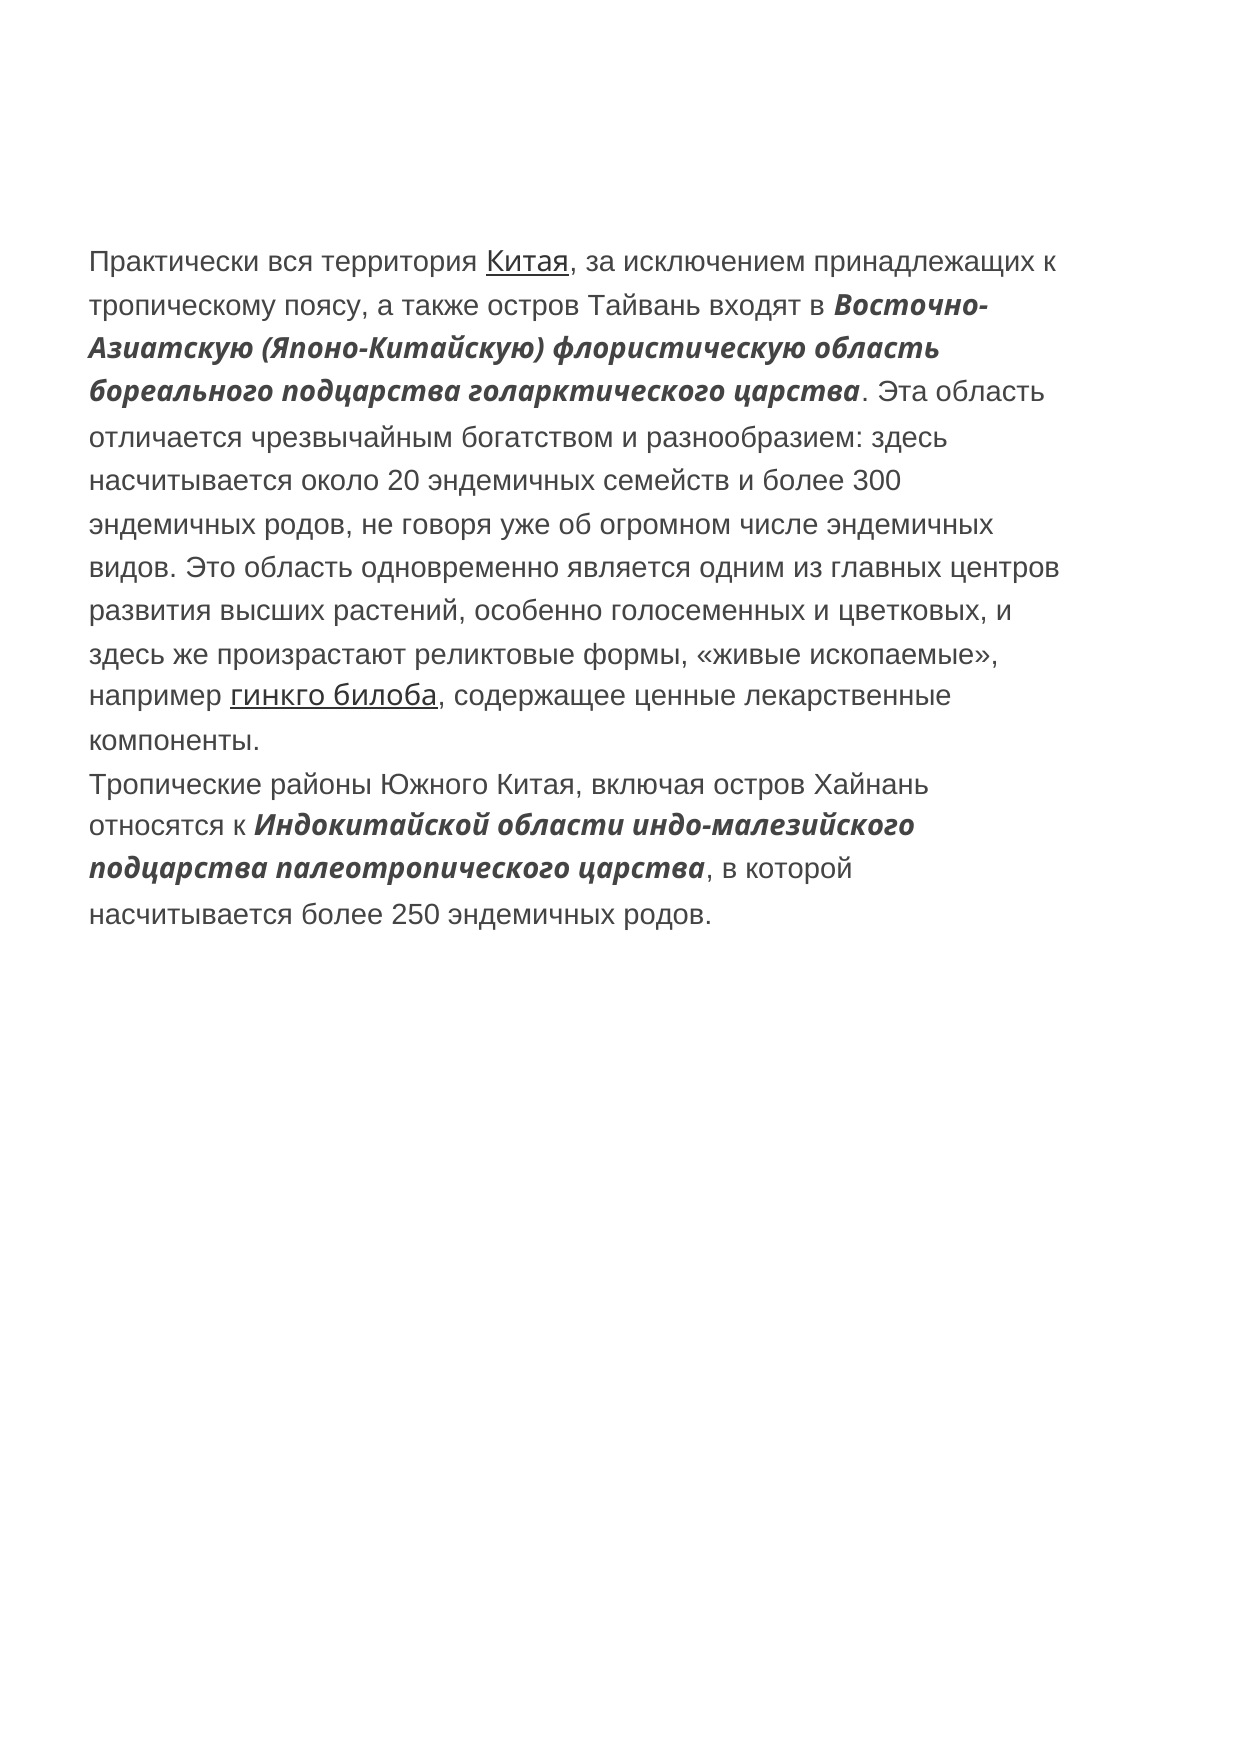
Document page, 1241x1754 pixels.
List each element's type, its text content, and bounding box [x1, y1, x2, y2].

text Практически вся территория Китая, за исключением принадлежащих к тропическому поясу, а также остров Тайвань входят в Восточно-Азиатскую (Японо-Китайскую) флористическую область бореального подцарства голарктического царства. Эта область отличается чрезвычайным богатством и разнообразием: здесь насчитывается около 20 эндемичных семейств и более 300 эндемичных родов, не говоря уже об огромном числе эндемичных видов. Это область одновременно является одним из главных центров развития высших растений, особенно голосеменных и цветковых, и здесь же произрастают реликтовые формы, «живые ископаемые», например гинкго билоба, содержащее ценные лекарственные компоненты. [88, 237, 1063, 757]
text Тропические районы Южного Китая, включая остров Хайнань относятся к Индокитайской области индо-малезийского подцарства палеотропического царства, в которой насчитывается более 250 эндемичных родов. [88, 757, 1063, 930]
